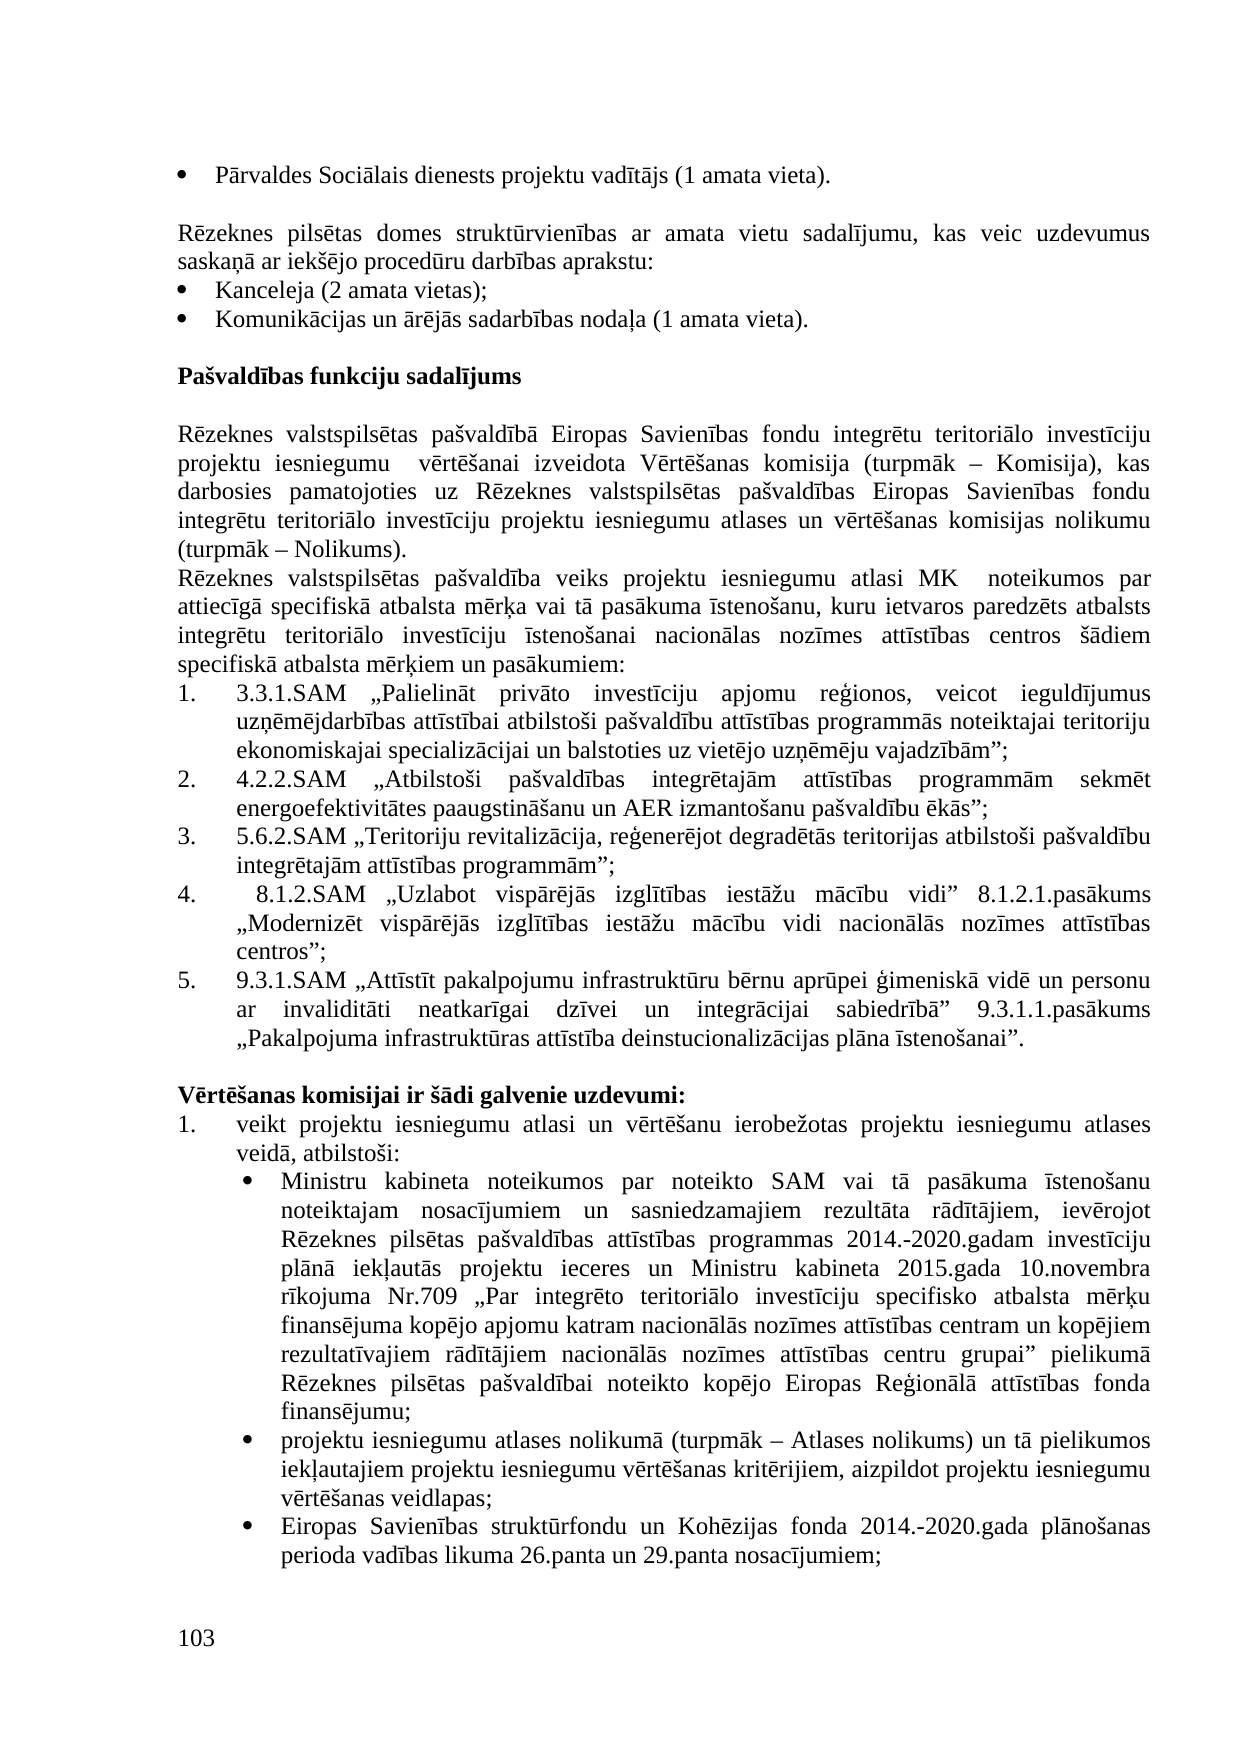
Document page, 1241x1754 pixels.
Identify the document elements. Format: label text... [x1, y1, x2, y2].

list 3.3.1.SAM „Palielināt privāto investīciju apjomu reģionos, veicot ieguldījumus uzņēmējdarbības attīstībai atbilstoši pašvaldību attīstības programmās noteiktajai teritoriju ekonomiskajai specializācijai un balstoties uz vietējo uzņēmēju vajadzībām”; [177, 678, 1152, 764]
list Komunikācijas un ārējās sadarbības nodaļa (1 amata vieta). [177, 304, 1152, 333]
text Rēzeknes valstspilsētas pašvaldība veiks projektu iesniegumu atlasi MK noteikumos par attiecīgā specifiskā atbalsta mērķa vai tā pasākuma īstenošanu, kuru ietvaros paredzēts atbalsts integrētu teritoriālo investīciju īstenošanai nacionālas nozīmes attīstības centros šādiem specifiskā atbalsta mērķiem un pasākumiem: [177, 563, 1152, 678]
text Rēzeknes valstspilsētas pašvaldībā Eiropas Savienības fondu integrētu teritoriālo investīciju projektu iesniegumu vērtēšanai izveidota Vērtēšanas komisija (turpmāk – Komisija), kas darbosies pamatojoties uz Rēzeknes valstspilsētas pašvaldības Eiropas Savienības fondu integrētu teritoriālo investīciju projektu iesniegumu atlases un vērtēšanas komisijas nolikumu (turpmāk – Nolikums). [177, 419, 1152, 563]
list 5.6.2.SAM „Teritoriju revitalizācija, reģenerējot degradētās teritorijas atbilstoši pašvaldību integrētajām attīstības programmām”; [177, 821, 1152, 879]
text Rēzeknes pilsētas domes struktūrvienības ar amata vietu sadalījumu, kas veic uzdevumus saskaņā ar iekšējo procedūru darbības aprakstu: [177, 218, 1152, 275]
list 4.2.2.SAM „Atbilstoši pašvaldības integrētajām attīstības programmām sekmēt energoefektivitātes paaugstināšanu un AER izmantošanu pašvaldību ēkās”; [177, 764, 1152, 821]
list Eiropas Savienības struktūrfondu un Kohēzijas fonda 2014.-2020.gada plānošanas perioda vadības likuma 26.panta un 29.panta nosacījumiem; [243, 1511, 1152, 1569]
list 9.3.1.SAM „Attīstīt pakalpojumu infrastruktūru bērnu aprūpei ģimeniskā vidē un personu ar invaliditāti neatkarīgai dzīvei un integrācijai sabiedrībā” 9.3.1.1.pasākums „Pakalpojuma infrastruktūras attīstība deinstucionalizācijas plāna īstenošanai”. [177, 965, 1152, 1051]
list Pārvaldes Sociālais dienests projektu vadītājs (1 amata vieta). [177, 160, 1152, 189]
text Vērtēšanas komisijai ir šādi galvenie uzdevumi: [177, 1080, 1152, 1109]
list Ministru kabineta noteikumos par noteikto SAM vai tā pasākuma īstenošanu noteiktajam nosacījumiem un sasniedzamajiem rezultāta rādītājiem, ievērojot Rēzeknes pilsētas pašvaldības attīstības programmas 2014.-2020.gadam investīciju plānā iekļautās projektu ieceres un Ministru kabineta 2015.gada 10.novembra rīkojuma Nr.709 „Par integrēto teritoriālo investīciju specifisko atbalsta mērķu finansējuma kopējo apjomu katram nacionālās nozīmes attīstības centram un kopējiem rezultatīvajiem rādītājiem nacionālās nozīmes attīstības centru grupai” pielikumā Rēzeknes pilsētas pašvaldībai noteikto kopējo Eiropas Reģionālā attīstības fonda finansējumu; [243, 1166, 1152, 1425]
list veikt projektu iesniegumu atlasi un vērtēšanu ierobežotas projektu iesniegumu atlases veidā, atbilstoši: [177, 1109, 1152, 1166]
list Kanceleja (2 amata vietas); [177, 275, 1152, 304]
text Pašvaldības funkciju sadalījums [177, 361, 1152, 390]
list projektu iesniegumu atlases nolikumā (turpmāk – Atlases nolikums) un tā pielikumos iekļautajiem projektu iesniegumu vērtēšanas kritērijiem, aizpildot projektu iesniegumu vērtēšanas veidlapas; [243, 1425, 1152, 1511]
list 8.1.2.SAM „Uzlabot vispārējās izglītības iestāžu mācību vidi” 8.1.2.1.pasākums „Modernizēt vispārējās izglītības iestāžu mācību vidi nacionālās nozīmes attīstības centros”; [177, 879, 1152, 965]
